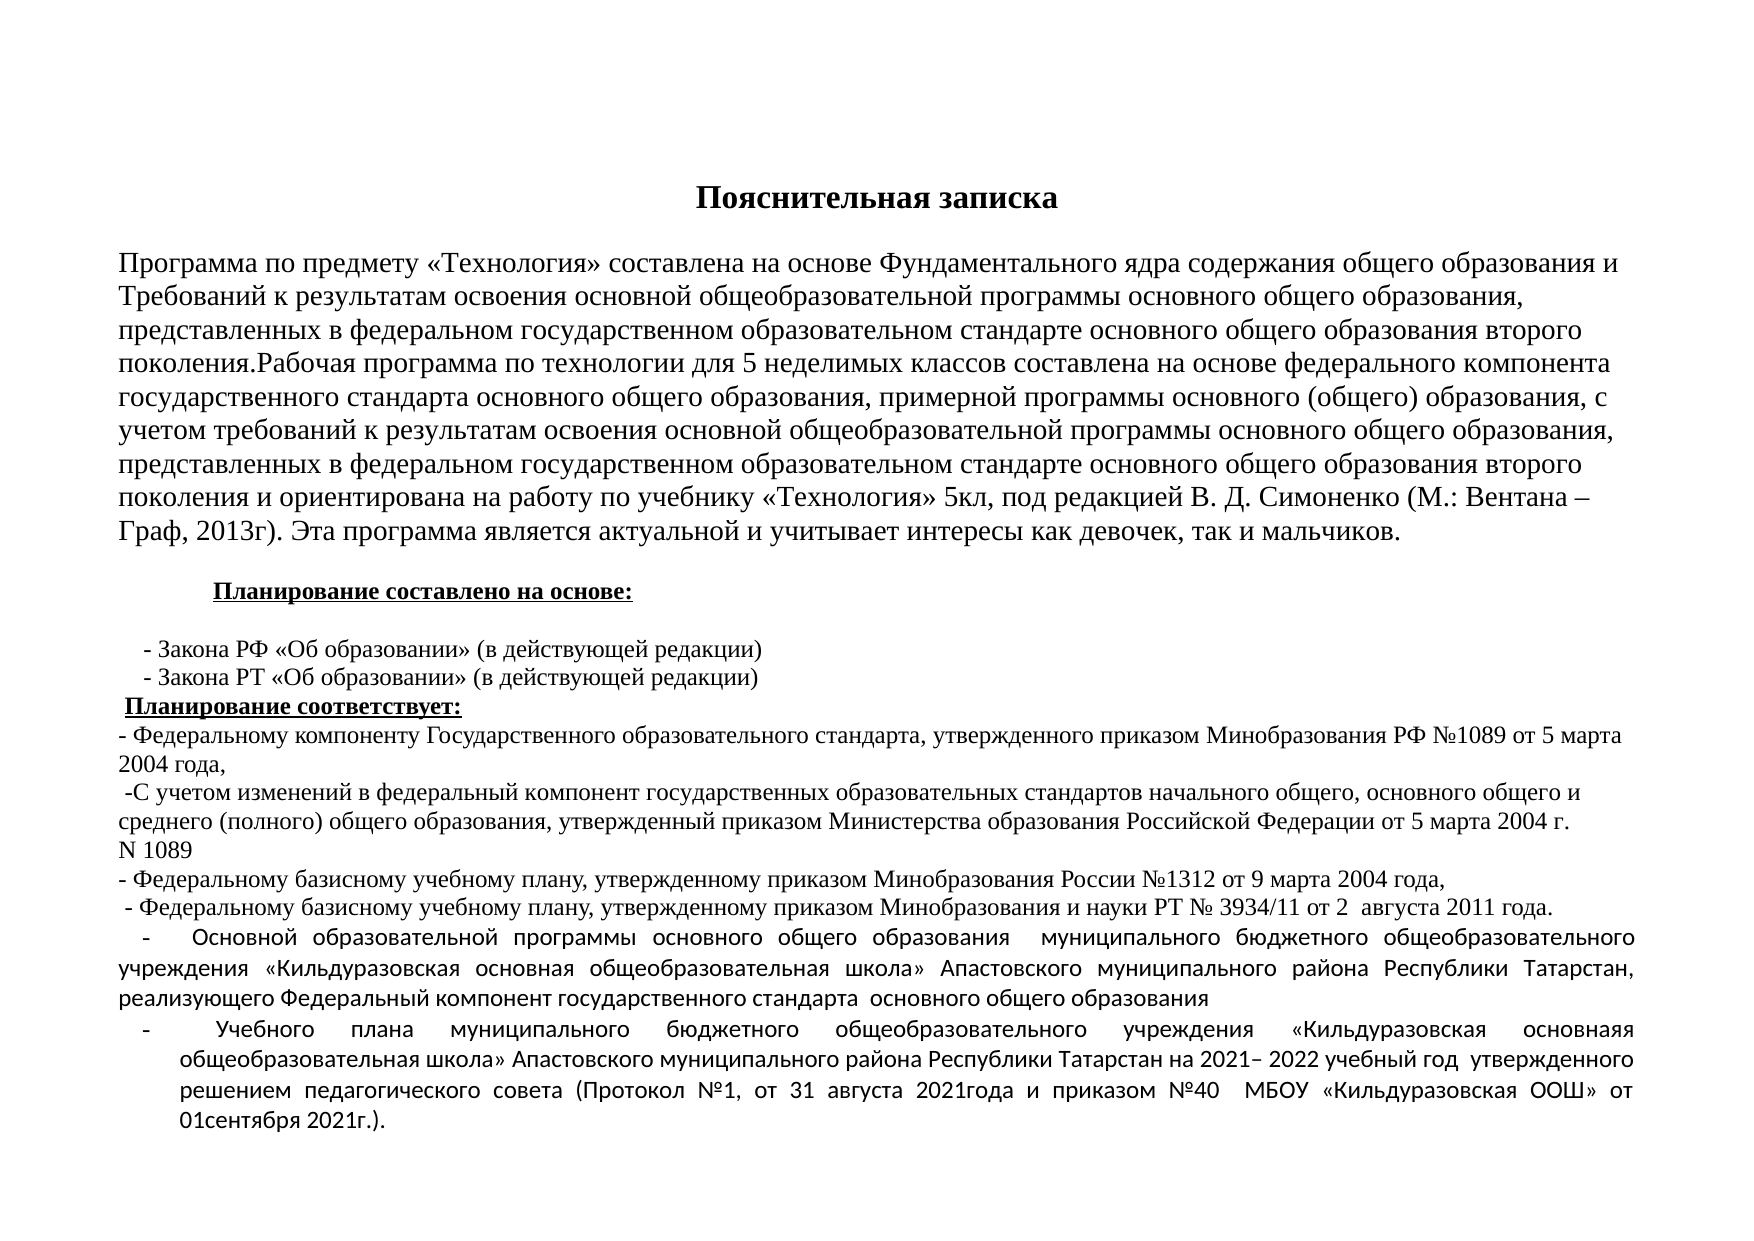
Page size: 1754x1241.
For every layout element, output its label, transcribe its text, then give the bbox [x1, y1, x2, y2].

text Планирование соответствует: [118, 691, 1636, 720]
list Основной образовательной программы основного общего образования муниципального бюджетного общеобразовательного учреждения «Кильдуразовская основная общеобразовательная школа» Апастовского муниципального района Республики Татарстан, реализующего Федеральный компонент государственного стандарта основного общего образования [118, 921, 1636, 1013]
list Учебного плана муниципального бюджетного общеобразовательного учреждения «Кильдуразовская основнаяя общеобразовательная школа» Апастовского муниципального района Республики Татарстан на 2021– 2022 учебный год утвержденного решением педагогического совета (Протокол №1, от 31 августа 2021года и приказом №40 МБОУ «Кильдуразовская ООШ» от 01сентября 2021г.). [142, 1013, 1636, 1135]
text - Федеральному базисному учебному плану, утвержденному приказом Минобразования России №1312 от 9 марта 2004 года, [118, 864, 1636, 892]
text Пояснительная записка [118, 177, 1636, 216]
text -С учетом изменений в федеральный компонент государственных образовательных стандартов начального общего, основного общего и среднего (полного) общего образования, утвержденный приказом Министерства образования Российской Федерации от 5 марта 2004 г. N 1089 [118, 777, 1636, 864]
text Планирование составлено на основе: [118, 576, 1636, 604]
text - Закона РФ «Об образовании» (в действующей редакции) [143, 634, 1636, 662]
text - Федеральному компоненту Государственного образовательного стандарта, утвержденного приказом Минобразования РФ №1089 от 5 марта 2004 года, [118, 720, 1636, 777]
text Программа по предмету «Технология» составлена на основе Фундаментального ядра содержания общего образования и Требований к результатам освоения основной общеобразовательной программы основного общего образования, представленных в федеральном государственном образовательном стандарте основного общего образования второго поколения.Рабочая программа по технологии для 5 неделимых классов составлена на основе федерального компонента государственного стандарта основного общего образования, примерной программы основного (общего) образования, с учетом требований к результатам освоения основной общеобразовательной программы основного общего образования, представленных в федеральном государственном образовательном стандарте основного общего образования второго поколения и ориентирована на работу по учебнику «Технология» 5кл, под редакцией В. Д. Симоненко (М.: Вентана – Граф, 2013г). Эта программа является актуальной и учитывает интересы как девочек, так и мальчиков. [118, 245, 1636, 547]
text - Закона РТ «Об образовании» (в действующей редакции) [143, 662, 1636, 691]
text - Федеральному базисному учебному плану, утвержденному приказом Минобразования и науки РТ № 3934/11 от 2 августа 2011 года. [118, 892, 1636, 921]
